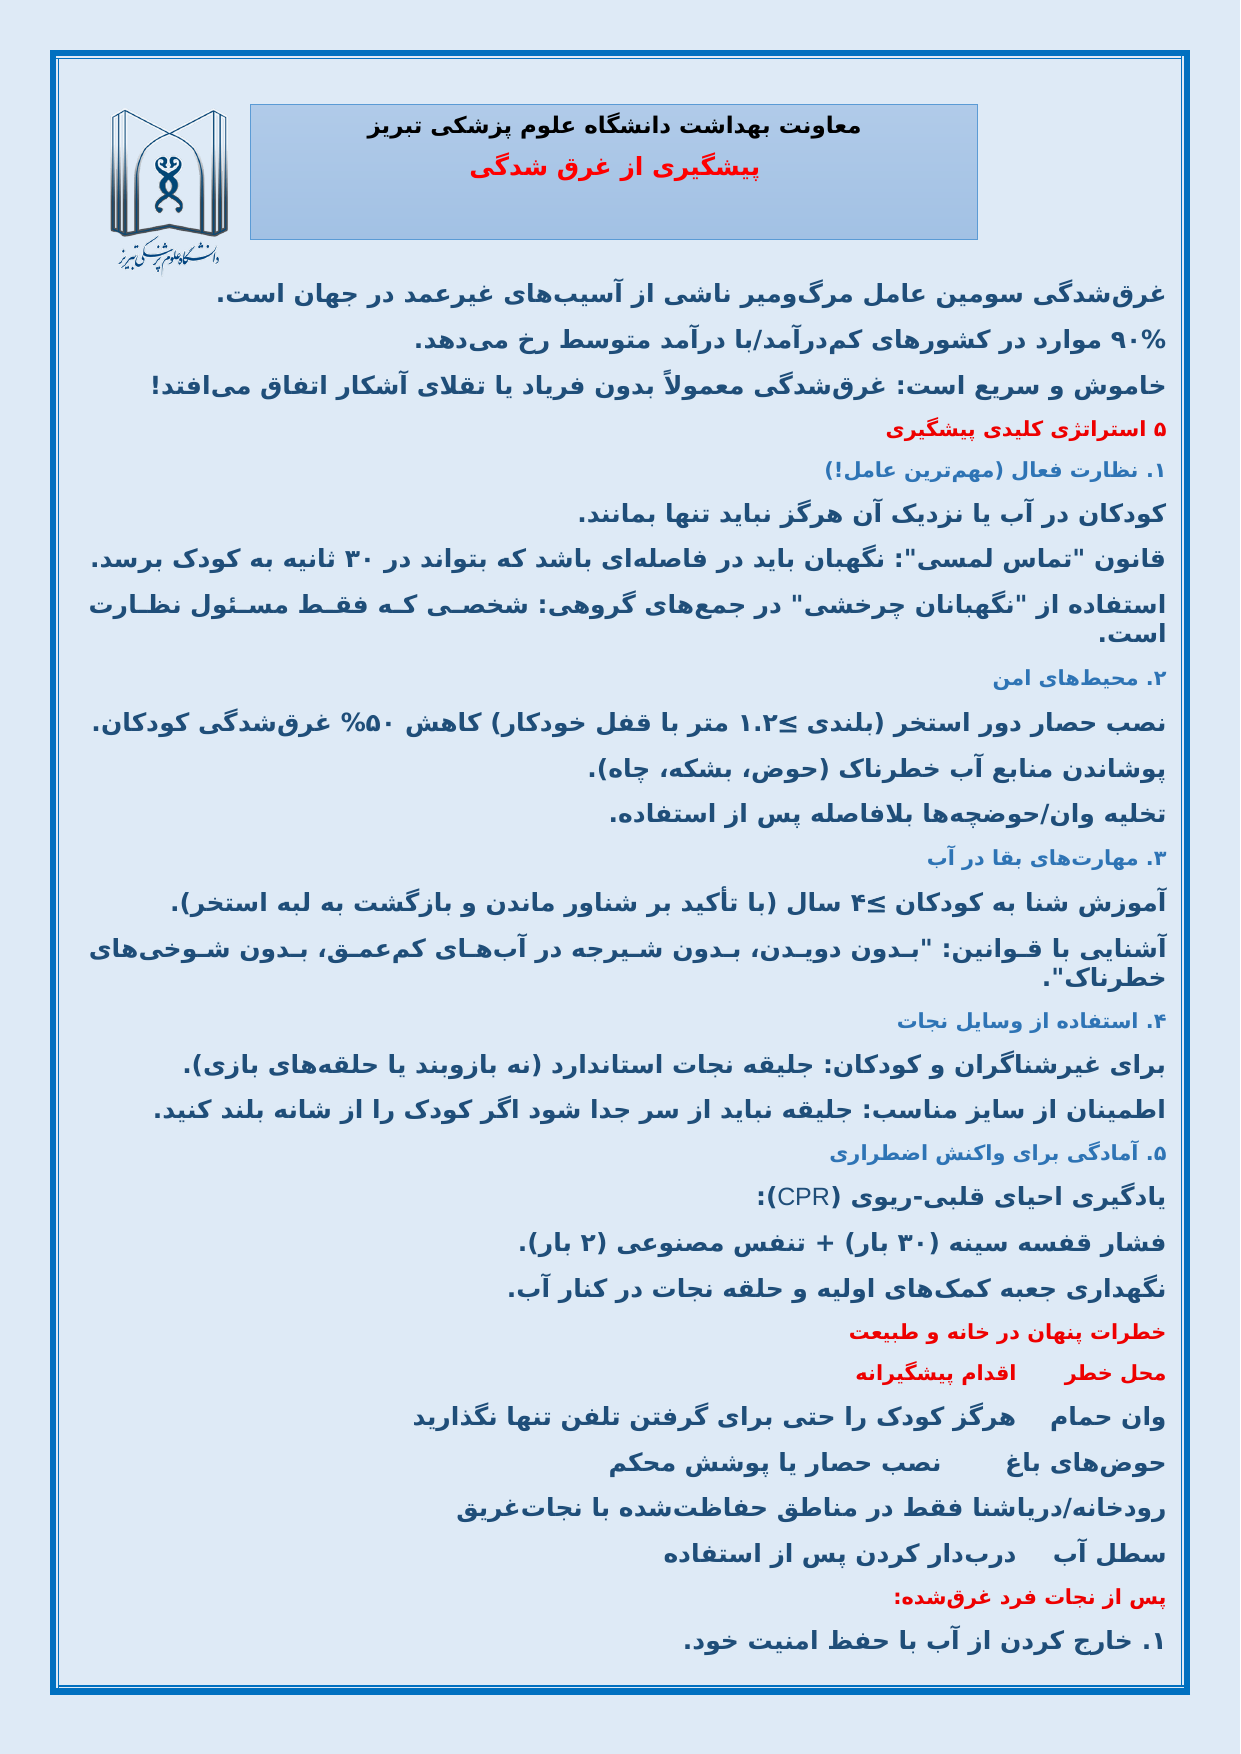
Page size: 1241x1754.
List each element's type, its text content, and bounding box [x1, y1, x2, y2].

text ۵ استراتژی کلیدی پیشگیری [89, 417, 1167, 441]
text خاموش و سریع است: غرق‌شدگی معمولاً بدون فریاد یا تقلای آشکار اتفاق می‌افتد! [89, 371, 1167, 400]
text غرق‌شدگی سومین عامل مرگ‌ومیر ناشی از آسیب‌های غیرعمد در جهان است. [89, 279, 1167, 309]
text پوشاندن منابع آب خطرناک (حوض، بشکه، چاه). [89, 754, 1167, 783]
text قانون "تماس لمسی": نگهبان باید در فاصله‌ای باشد که بتواند در ۳۰ ثانیه به کودک برسد. [89, 545, 1167, 574]
text ۲. محیط‌های امن [89, 666, 1167, 690]
text نصب حصار دور استخر (بلندی ≥۱.۲ متر با قفل خودکار) کاهش ۵۰% غرق‌شدگی کودکان. [89, 706, 1167, 737]
text تخلیه وان/حوضچه‌ها بلافاصله پس از استفاده. [89, 800, 1167, 829]
text خطرات پنهان در خانه و طبیعت [89, 1320, 1167, 1344]
picture [96, 105, 243, 277]
text ۵. آمادگی برای واکنش اضطراری [89, 1141, 1167, 1166]
text آموزش شنا به کودکان ≥۴ سال (با تأکید بر شناور ماندن و بازگشت به لبه استخر). [89, 886, 1167, 917]
text اطمینان از سایز مناسب: جلیقه نباید از سر جدا شود اگر کودک را از شانه بلند کنید. [89, 1096, 1167, 1125]
text فشار قفسه سینه (۳۰ بار) + تنفس مصنوعی (۲ بار). [89, 1228, 1167, 1258]
text وان حمام هرگز کودک را حتی برای گرفتن تلفن تنها نگذارید [89, 1402, 1167, 1431]
text پس از نجات فرد غرق‌شده: [89, 1585, 1167, 1609]
text آشنایی با قوانین: "بدون دویدن، بدون شیرجه در آب‌های کم‌عمق، بدون شوخی‌های خطرناک". [89, 934, 1167, 992]
text یادگیری احیای قلبی-ریوی (CPR): [89, 1182, 1167, 1212]
text ۳. مهارت‌های بقا در آب [89, 846, 1167, 870]
text محل خطر اقدام پیشگیرانه [89, 1361, 1167, 1385]
text رودخانه/دریا شنا فقط در مناطق حفاظت‌شده با نجات‌غریق [89, 1494, 1167, 1523]
text حوض‌های باغ نصب حصار یا پوشش محکم [89, 1448, 1167, 1477]
text ۹۰% موارد در کشورهای کم‌درآمد/با درآمد متوسط رخ می‌دهد. [89, 325, 1167, 354]
text ۱. نظارت فعال (مهم‌ترین عامل!) [89, 458, 1167, 482]
text کودکان در آب یا نزدیک آن هرگز نباید تنها بمانند. [89, 499, 1167, 528]
text ۴. استفاده از وسایل نجات [89, 1009, 1167, 1033]
text ۱. خارج کردن از آب با حفظ امنیت خود. [89, 1626, 1167, 1655]
text نگهداری جعبه کمک‌های اولیه و حلقه نجات در کنار آب. [89, 1274, 1167, 1303]
text استفاده از "نگهبانان چرخشی" در جمع‌های گروهی: شخصی که فقط مسئول نظارت است. [89, 591, 1167, 649]
text برای غیرشناگران و کودکان: جلیقه نجات استاندارد (نه بازوبند یا حلقه‌های بازی). [89, 1050, 1167, 1079]
text سطل آب درب‌دار کردن پس از استفاده [89, 1539, 1167, 1569]
